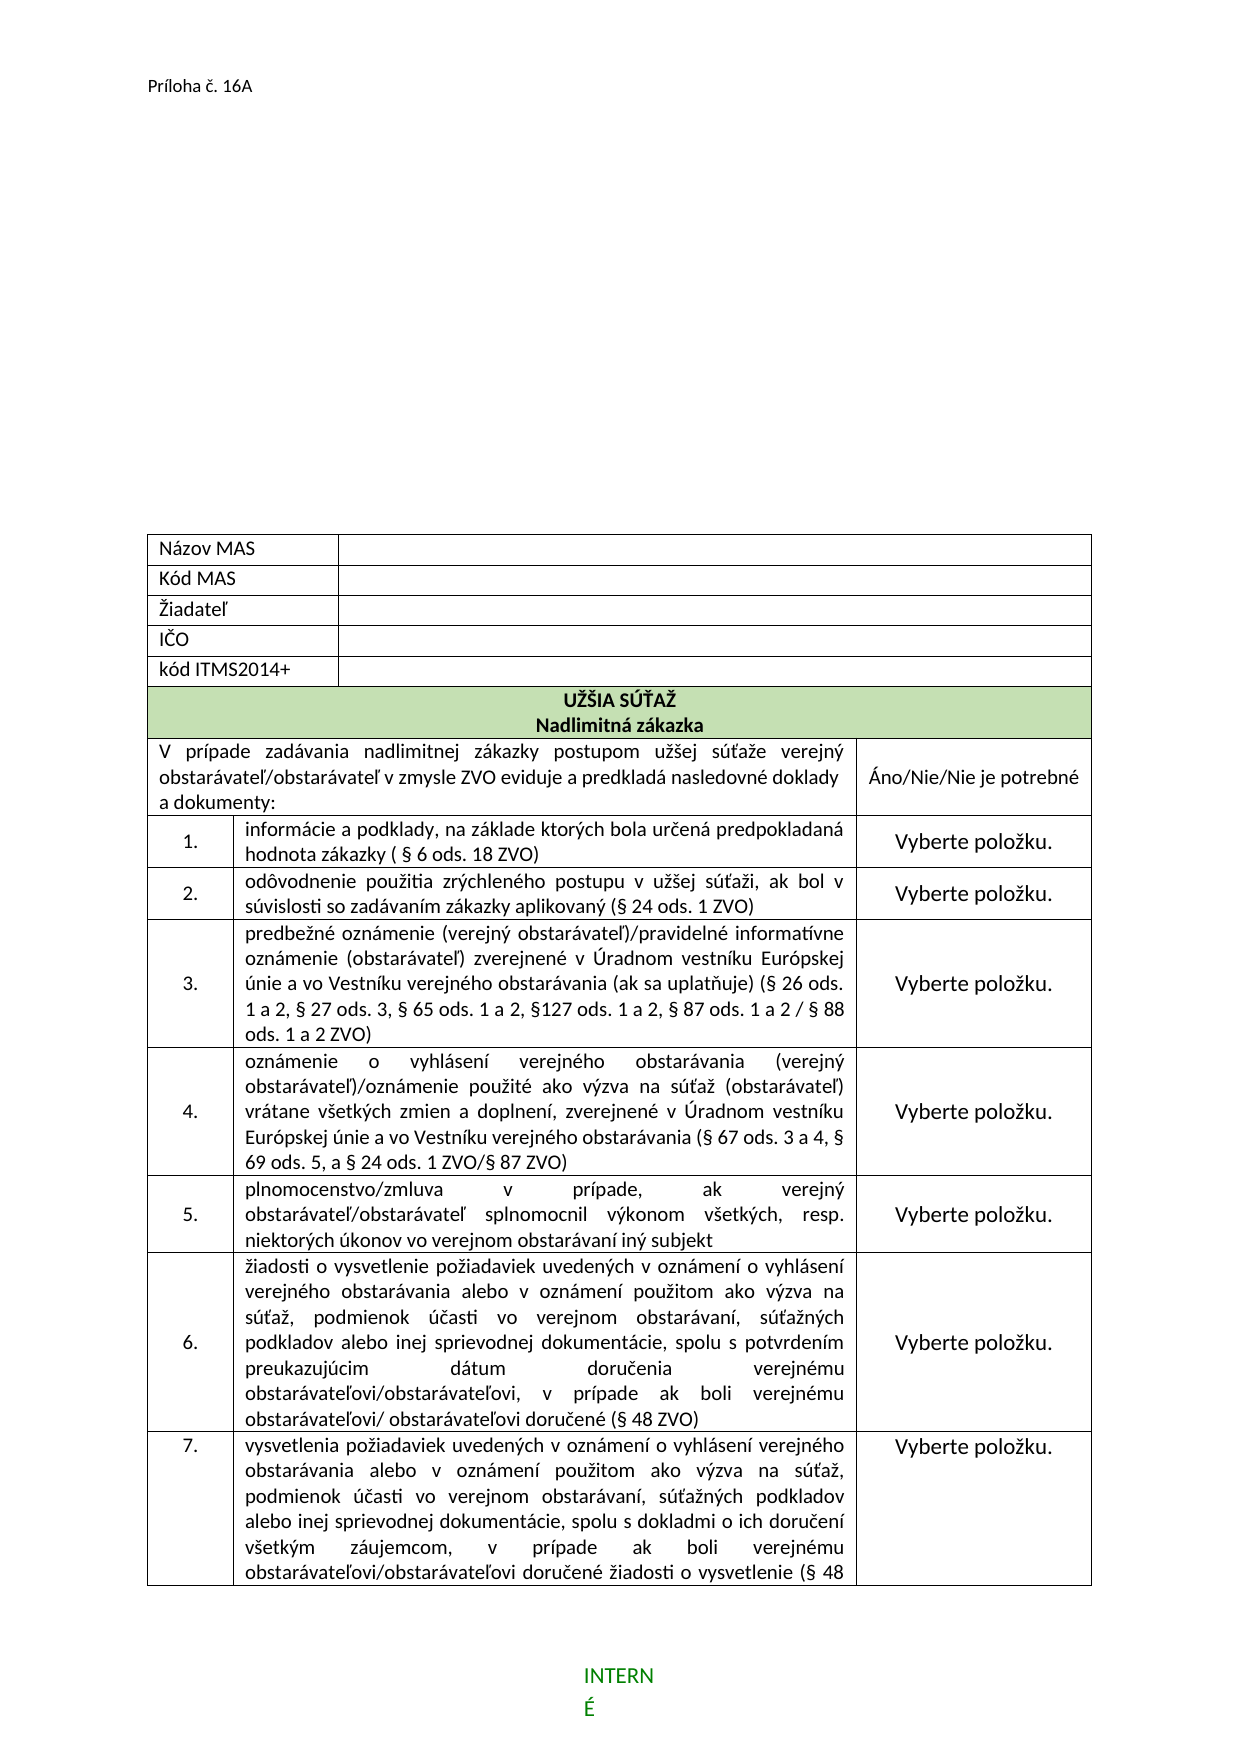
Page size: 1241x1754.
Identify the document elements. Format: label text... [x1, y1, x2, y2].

table_cell [148, 920, 233, 1047]
table_cell [148, 1176, 233, 1252]
table_cell IČO [148, 626, 338, 656]
table_cell V prípade zadávania nadlimitnej zákazky postupom užšej súťaže verejný obstarávateľ/obstarávateľ v zmysle ZVO eviduje a predkladá nasledovné doklady a dokumenty: [148, 739, 856, 815]
table_cell [148, 816, 233, 867]
table_cell [148, 1048, 233, 1175]
table_cell [339, 657, 1091, 686]
table_header Názov MAS [148, 535, 338, 564]
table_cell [234, 1432, 856, 1585]
table_cell oznámenie o vyhlásení verejného obstarávania (verejný obstarávateľ)/oznámenie použité ako výzva na súťaž (obstarávateľ) vrátane všetkých zmien a doplnení, zverejnené v Úradnom vestníku Európskej únie a vo Vestníku verejného obstarávania (§ 67 ods. 3 a 4, § 69 ods. 5, a § 24 ods. 1 ZVO/§ 87 ZVO) [234, 1048, 856, 1175]
table_cell predbežné oznámenie (verejný obstarávateľ)/pravidelné informatívne oznámenie (obstarávateľ) zverejnené v Úradnom vestníku Európskej únie a vo Vestníku verejného obstarávania (ak sa uplatňuje) (§ 26 ods. 1 a 2, § 27 ods. 3, § 65 ods. 1 a 2, §127 ods. 1 a 2, § 87 ods. 1 a 2 / § 88 ods. 1 a 2 ZVO) [234, 920, 856, 1047]
table_cell [339, 566, 1091, 595]
table_cell Kód MAS [148, 566, 338, 595]
table_cell Žiadateľ [148, 596, 338, 625]
table_cell [148, 868, 233, 919]
table_cell žiadosti o vysvetlenie požiadaviek uvedených v oznámení o vyhlásení verejného obstarávania alebo v oznámení použitom ako výzva na súťaž, podmienok účasti vo verejnom obstarávaní, súťažných podkladov alebo inej sprievodnej dokumentácie, spolu s potvrdením preukazujúcim dátum doručenia verejnému obstarávateľovi/obstarávateľovi, v prípade ak boli verejnému obstarávateľovi/ obstarávateľovi doručené (§ 48 ZVO) [234, 1253, 856, 1431]
table_cell [339, 626, 1091, 656]
table_cell odôvodnenie použitia zrýchleného postupu v užšej súťaži, ak bol v súvislosti so zadávaním zákazky aplikovaný (§ 24 ods. 1 ZVO) [234, 868, 856, 919]
table_cell [148, 1432, 233, 1585]
table_cell [339, 596, 1091, 625]
table_cell informácie a podklady, na základe ktorých bola určená predpokladaná hodnota zákazky ( § 6 ods. 18 ZVO) [234, 816, 856, 867]
table_cell Áno/Nie/Nie je potrebné [857, 739, 1091, 815]
table_cell UŽŠIA SÚŤAŽ Nadlimitná zákazka [148, 687, 1091, 738]
table_cell kód ITMS2014+ [148, 657, 338, 686]
table_header [339, 535, 1091, 564]
table_cell [148, 1253, 233, 1431]
table_cell plnomocenstvo/zmluva v prípade, ak verejný obstarávateľ/obstarávateľ splnomocnil výkonom všetkých, resp. niektorých úkonov vo verejnom obstarávaní iný subjekt [234, 1176, 856, 1252]
